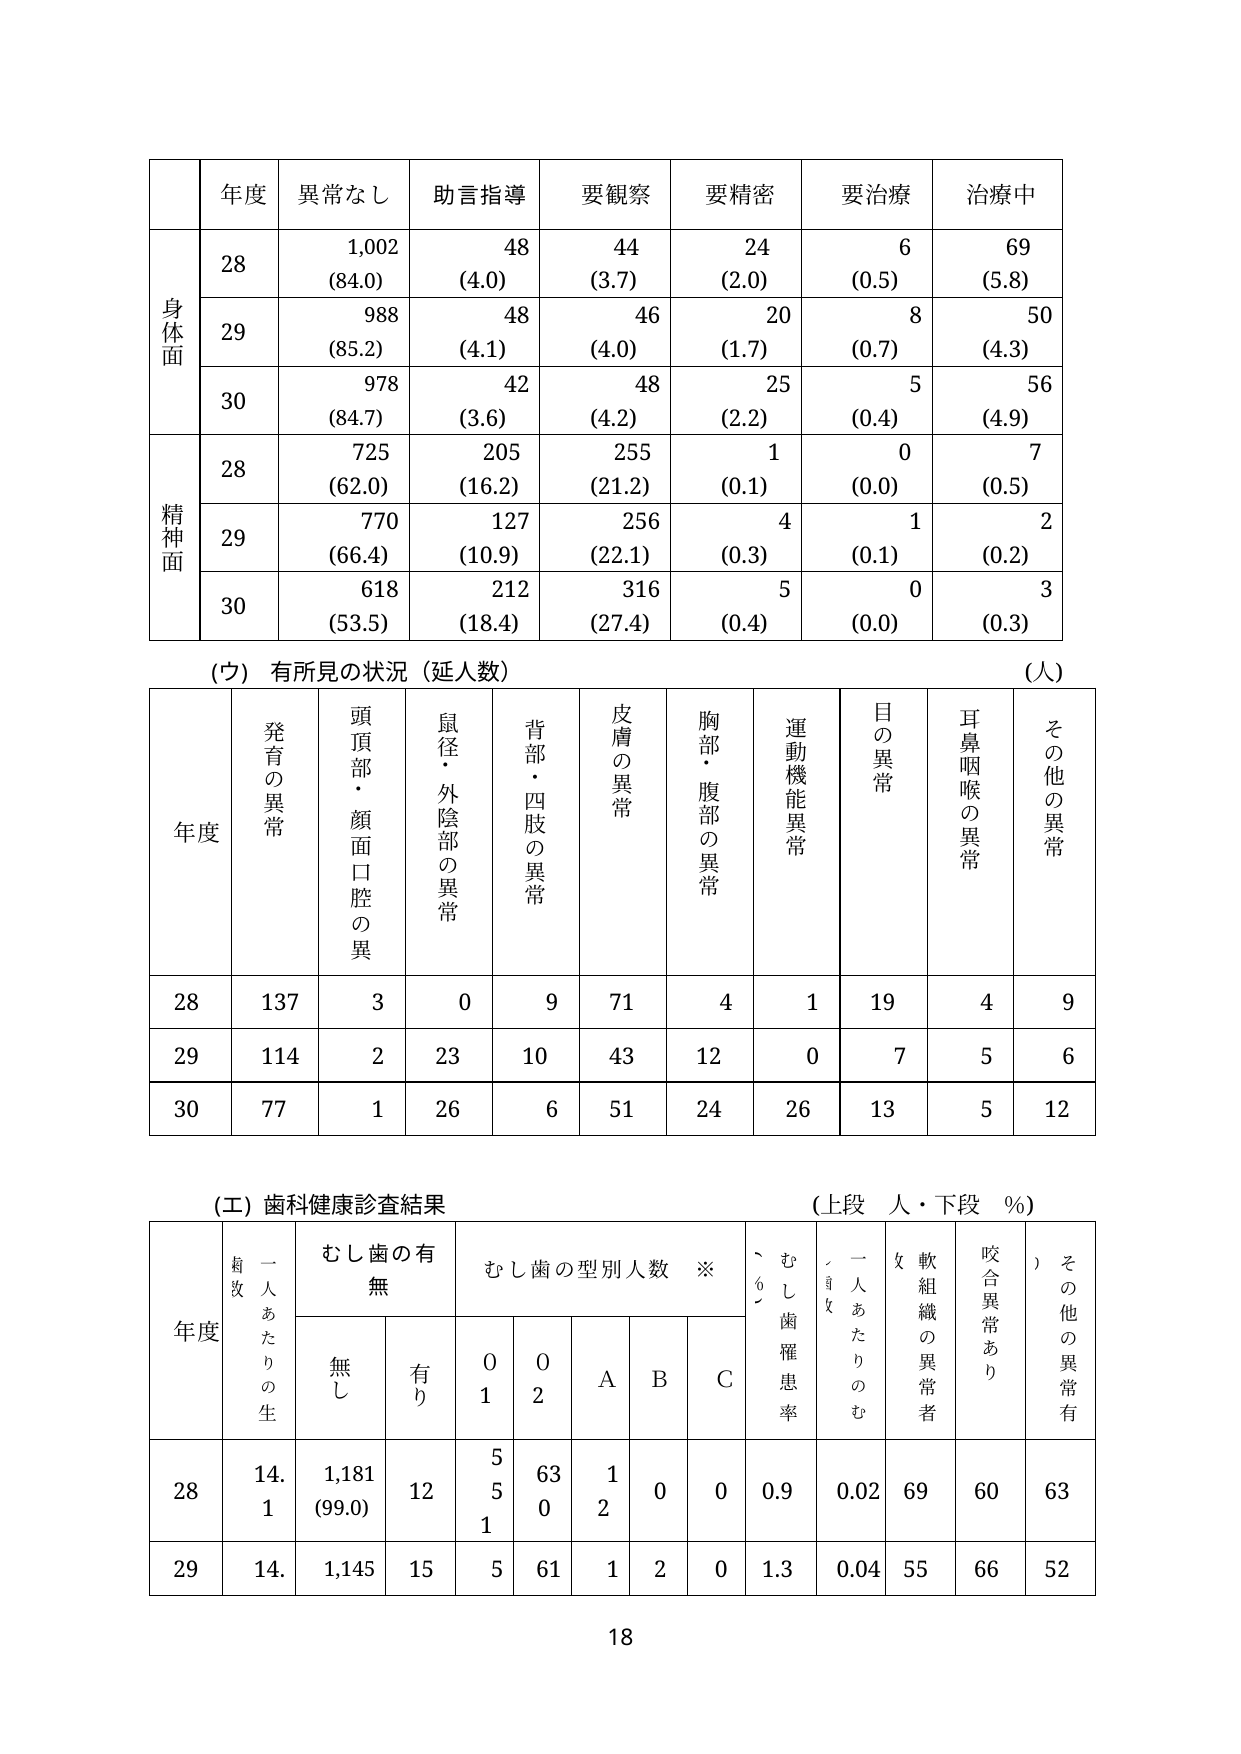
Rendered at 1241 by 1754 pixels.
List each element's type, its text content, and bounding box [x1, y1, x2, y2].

table_cell 23 [406, 1029, 492, 1081]
table_cell Ｃ [688, 1317, 745, 1439]
table_cell 0 (0.0) [802, 435, 932, 503]
table_header むし歯の型別人数 ※ [456, 1222, 745, 1316]
table_cell 46 (4.0) [540, 298, 670, 366]
table_cell 0 [688, 1440, 745, 1541]
table_cell 0.9 [746, 1440, 816, 1541]
table_cell 69 [886, 1440, 955, 1541]
table_cell 2 [319, 1029, 405, 1081]
table_header 咬合異常あり [956, 1222, 1025, 1439]
table_cell ０2 [514, 1317, 571, 1439]
table_cell 26 [406, 1083, 492, 1135]
table_cell 28 [201, 230, 278, 297]
table_cell 24 [667, 1083, 753, 1135]
table_header 頭頂部･顔面口腔の異常 [319, 689, 405, 975]
table_cell 19 [841, 976, 927, 1028]
table_cell 1,145 (98.7) [296, 1542, 385, 1595]
table_cell 63 [1026, 1440, 1095, 1541]
table_header 助言指導 [410, 160, 539, 228]
table_cell 9 [493, 976, 579, 1028]
table_cell 212 (18.4) [410, 572, 539, 640]
table_cell 2 (0.2) [933, 504, 1062, 571]
table_cell 256 (22.1) [540, 504, 670, 571]
table_cell ０1 [456, 1317, 513, 1439]
table_cell 6 (0.5) [802, 230, 932, 297]
table_cell 9 [1014, 976, 1095, 1028]
table_cell 0 [406, 976, 492, 1028]
table_cell 77 [232, 1083, 318, 1135]
table_header 年度 [201, 160, 278, 228]
table_cell 255 (21.2) [540, 435, 670, 503]
table_cell 28 [150, 976, 231, 1028]
table_cell 618 (53.5) [279, 572, 409, 640]
table_cell 7 (0.5) [933, 435, 1062, 503]
table_cell 29 [150, 1029, 231, 1081]
table_cell 28 [150, 1440, 222, 1541]
table_cell 30 [201, 572, 278, 640]
table_cell 29 [201, 504, 278, 571]
table_header 要精密 [671, 160, 801, 228]
table_cell 4 (0.3) [671, 504, 801, 571]
table_cell 630 [514, 1440, 571, 1541]
table_cell 無し [296, 1317, 385, 1439]
table_header むし歯の有無 [296, 1222, 455, 1316]
table_header 一人あたりのむし歯数 (本) [817, 1222, 885, 1439]
table_cell 44 (3.7) [540, 230, 670, 297]
table_cell 60 [956, 1440, 1025, 1541]
table_cell 精神面 [150, 435, 199, 640]
table_cell 29 [201, 298, 278, 366]
table_header 皮膚の異常 [580, 689, 666, 975]
table_header 年度 [150, 689, 231, 975]
table_cell 28 [201, 435, 278, 503]
table_header 治療中 [933, 160, 1062, 228]
table_cell 66 [956, 1542, 1025, 1595]
table_cell 0 (0.0) [802, 572, 932, 640]
table_header 胸部･腹部の異常 [667, 689, 753, 975]
table_cell 5 (0.4) [802, 367, 932, 434]
table_cell 978 (84.7) [279, 367, 409, 434]
table_header 発育の異常 [232, 689, 318, 975]
table_cell 205 (16.2) [410, 435, 539, 503]
table_cell 4 [928, 976, 1013, 1028]
table_cell 有り [386, 1317, 455, 1439]
table_header 要観察 [540, 160, 670, 228]
table_cell 12 [667, 1029, 753, 1081]
table_cell 50 (4.3) [933, 298, 1062, 366]
table_cell 69 (5.8) [933, 230, 1062, 297]
table_cell 15 [386, 1542, 455, 1595]
table_cell 4 [667, 976, 753, 1028]
table_cell 52 [1026, 1542, 1095, 1595]
table_cell 29 [150, 1542, 222, 1595]
table_header 要治療 [802, 160, 932, 228]
table_cell 0 [754, 1029, 839, 1081]
table_cell 13 [841, 1083, 927, 1135]
table_cell 14.0 [223, 1542, 295, 1595]
table_cell 30 [150, 1083, 231, 1135]
table_header 軟組織の異常者数 [886, 1222, 955, 1439]
table_header 一人あたりの生歯数 (本) [223, 1222, 295, 1439]
table_cell 25 (2.2) [671, 367, 801, 434]
table_cell 3 [319, 976, 405, 1028]
table_cell 56 (4.9) [933, 367, 1062, 434]
table_cell 1,002 (84.0) [279, 230, 409, 297]
table_cell 0 [688, 1542, 745, 1595]
table_header その他の異常有り [1026, 1222, 1095, 1439]
table_cell 48 (4.1) [410, 298, 539, 366]
table_cell 5 [928, 1029, 1013, 1081]
table_cell 551 [456, 1440, 513, 1541]
table_cell 12 [572, 1440, 629, 1541]
text (エ) 歯科健康診査結果 (上段 人・下段 ％) [149, 1187, 1091, 1221]
table_cell Ｂ [630, 1317, 687, 1439]
table_cell 1,181 (99.0) [296, 1440, 385, 1541]
table_cell 5 (0.4) [671, 572, 801, 640]
table_cell 988 (85.2) [279, 298, 409, 366]
table_cell 6 [1014, 1029, 1095, 1081]
table_cell 71 [580, 976, 666, 1028]
table_cell 55 [886, 1542, 955, 1595]
table_cell 1 (0.1) [802, 504, 932, 571]
table_header 目の異常 [841, 689, 927, 975]
table_cell 13 [572, 1542, 629, 1595]
table_cell 42 (3.6) [410, 367, 539, 434]
table_cell 身体面 [150, 230, 199, 434]
table_header 背部・四肢の異常 [493, 689, 579, 975]
text (ウ) 有所見の状況（延人数） (人) [149, 654, 1091, 687]
table_cell 0.04 [817, 1542, 885, 1595]
table_cell Ａ [572, 1317, 629, 1439]
table_cell 725 (62.0) [279, 435, 409, 503]
table_cell 530 [456, 1542, 513, 1595]
table_cell 770 (66.4) [279, 504, 409, 571]
table_cell 137 [232, 976, 318, 1028]
table_cell 12 [386, 1440, 455, 1541]
table_cell 1 (0.1) [671, 435, 801, 503]
table_cell 6 [493, 1083, 579, 1135]
table_cell 2 [630, 1542, 687, 1595]
table_cell 0 [630, 1440, 687, 1541]
table_cell 1 [754, 976, 839, 1028]
table_header むし歯罹患率 (％) [746, 1222, 816, 1439]
table_cell 10 [493, 1029, 579, 1081]
table_cell 30 [201, 367, 278, 434]
table_cell 51 [580, 1083, 666, 1135]
table_cell 1 [319, 1083, 405, 1135]
table_header 運動機能異常 [754, 689, 839, 975]
table_cell 1.3 [746, 1542, 816, 1595]
table_cell 48 (4.2) [540, 367, 670, 434]
table_cell 12 [1014, 1083, 1095, 1135]
table_header 鼠径･外陰部の異常 [406, 689, 492, 975]
table_header 耳鼻咽喉の異常 [928, 689, 1013, 975]
table_header 年度 [150, 1222, 222, 1439]
table_header 異常なし [279, 160, 409, 228]
table_cell 0.02 [817, 1440, 885, 1541]
table_cell 7 [841, 1029, 927, 1081]
table_cell 127 (10.9) [410, 504, 539, 571]
table_cell 615 [514, 1542, 571, 1595]
table_header その他の異常 [1014, 689, 1095, 975]
table_cell 20 (1.7) [671, 298, 801, 366]
table_cell 8 (0.7) [802, 298, 932, 366]
table_cell 43 [580, 1029, 666, 1081]
table_cell 24 (2.0) [671, 230, 801, 297]
table_cell 3 (0.3) [933, 572, 1062, 640]
table_cell 48 (4.0) [410, 230, 539, 297]
table_cell 316 (27.4) [540, 572, 670, 640]
table_cell 114 [232, 1029, 318, 1081]
table_header [150, 160, 199, 228]
table_cell 5 [928, 1083, 1013, 1135]
table_cell 26 [754, 1083, 839, 1135]
table_cell 14.1 [223, 1440, 295, 1541]
